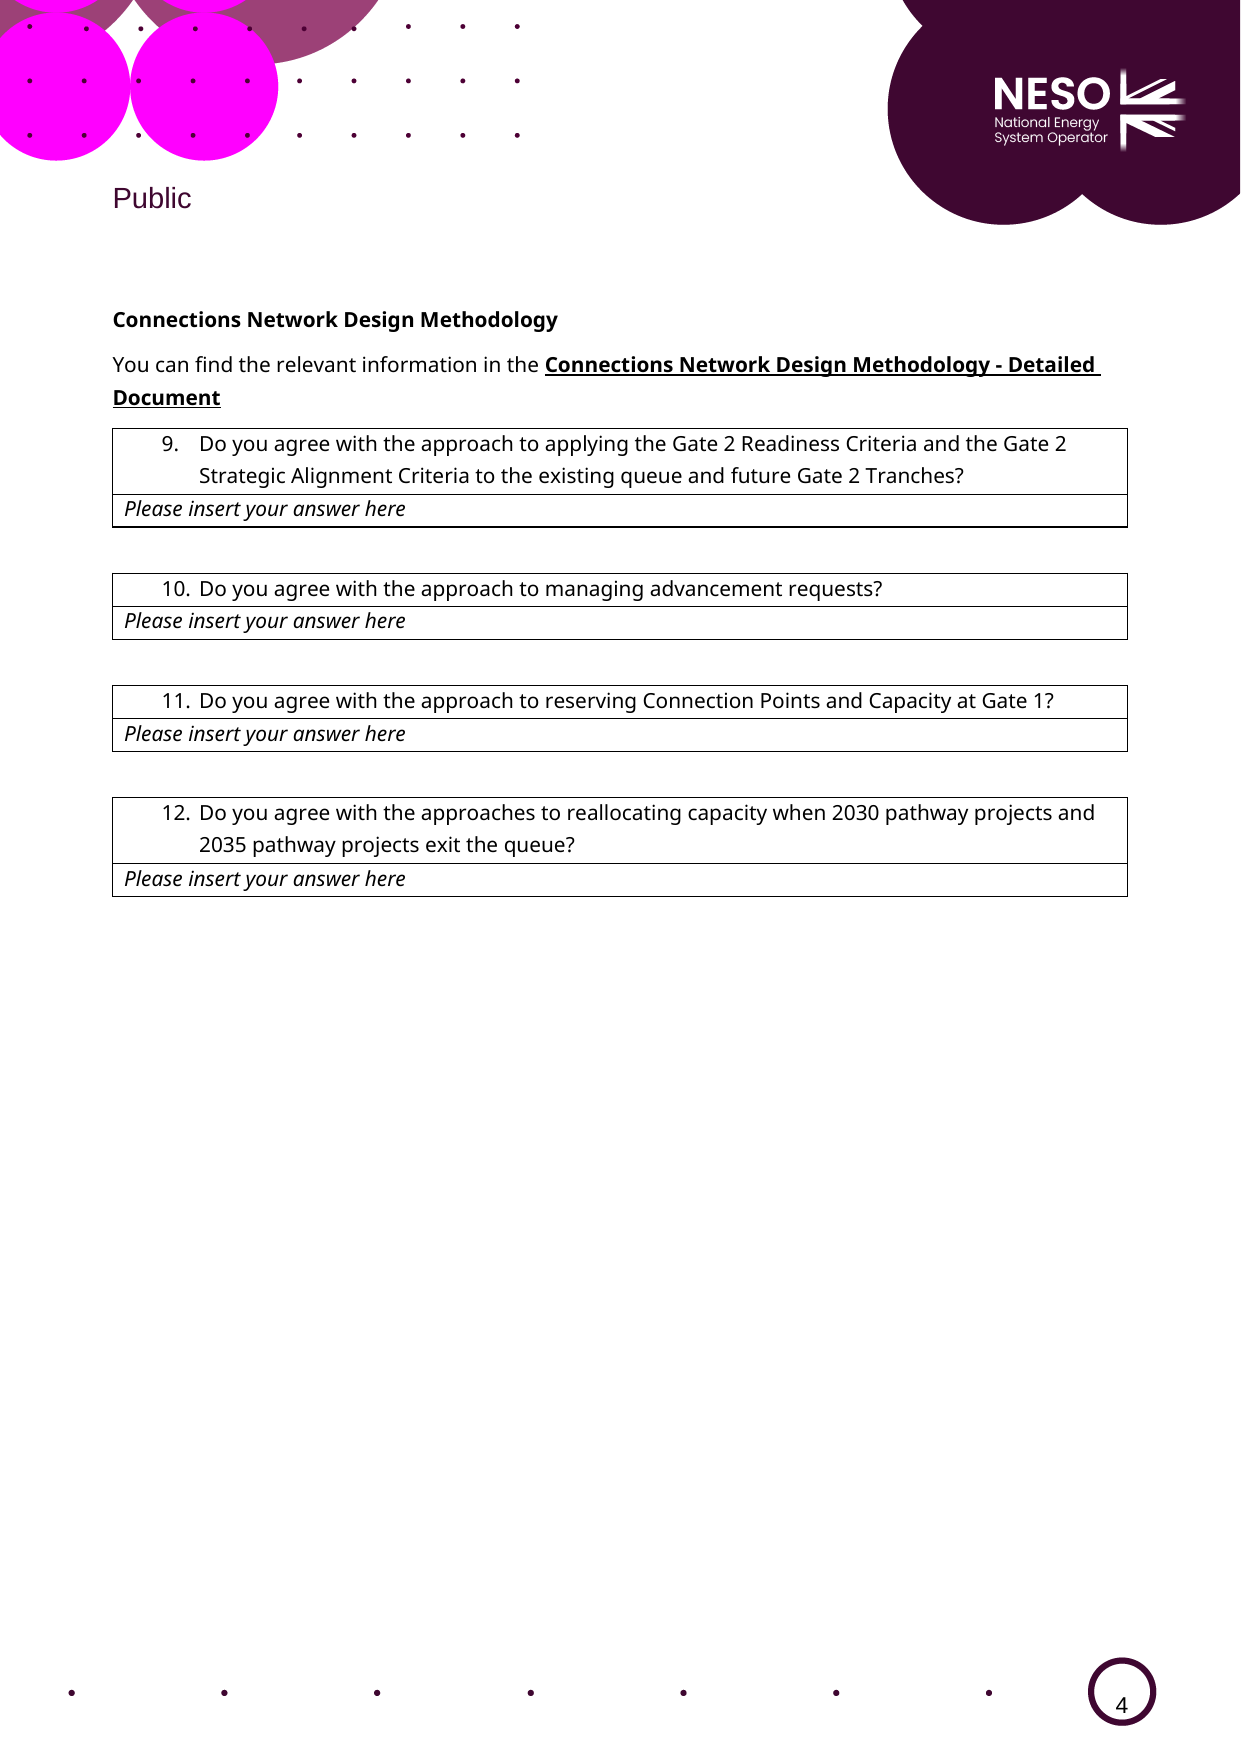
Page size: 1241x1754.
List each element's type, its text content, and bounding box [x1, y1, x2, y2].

table_header Do you agree with the approach to applying the Gate 2 Readiness Criteria and the Gate 2 Strategic Alignment Criteria to the existing queue and future Gate 2 Tranches? [113, 429, 1127, 493]
table_cell Please insert your answer here [113, 719, 1127, 751]
table_header Do you agree with the approach to reserving Connection Points and Capacity at Gate 1? [113, 686, 1127, 718]
text Connections Network Design Methodology [112, 305, 1128, 333]
table_cell Please insert your answer here [113, 495, 1127, 526]
table_cell Please insert your answer here [113, 864, 1127, 896]
text You can find the relevant information in the Connections Network Design Methodology - Detailed Document [112, 350, 1128, 411]
table_header Do you agree with the approach to managing advancement requests? [113, 574, 1127, 606]
picture [0, 0, 1241, 1753]
table_header Do you agree with the approaches to reallocating capacity when 2030 pathway projects and 2035 pathway projects exit the queue? [113, 798, 1127, 863]
table_cell Please insert your answer here [113, 607, 1127, 639]
